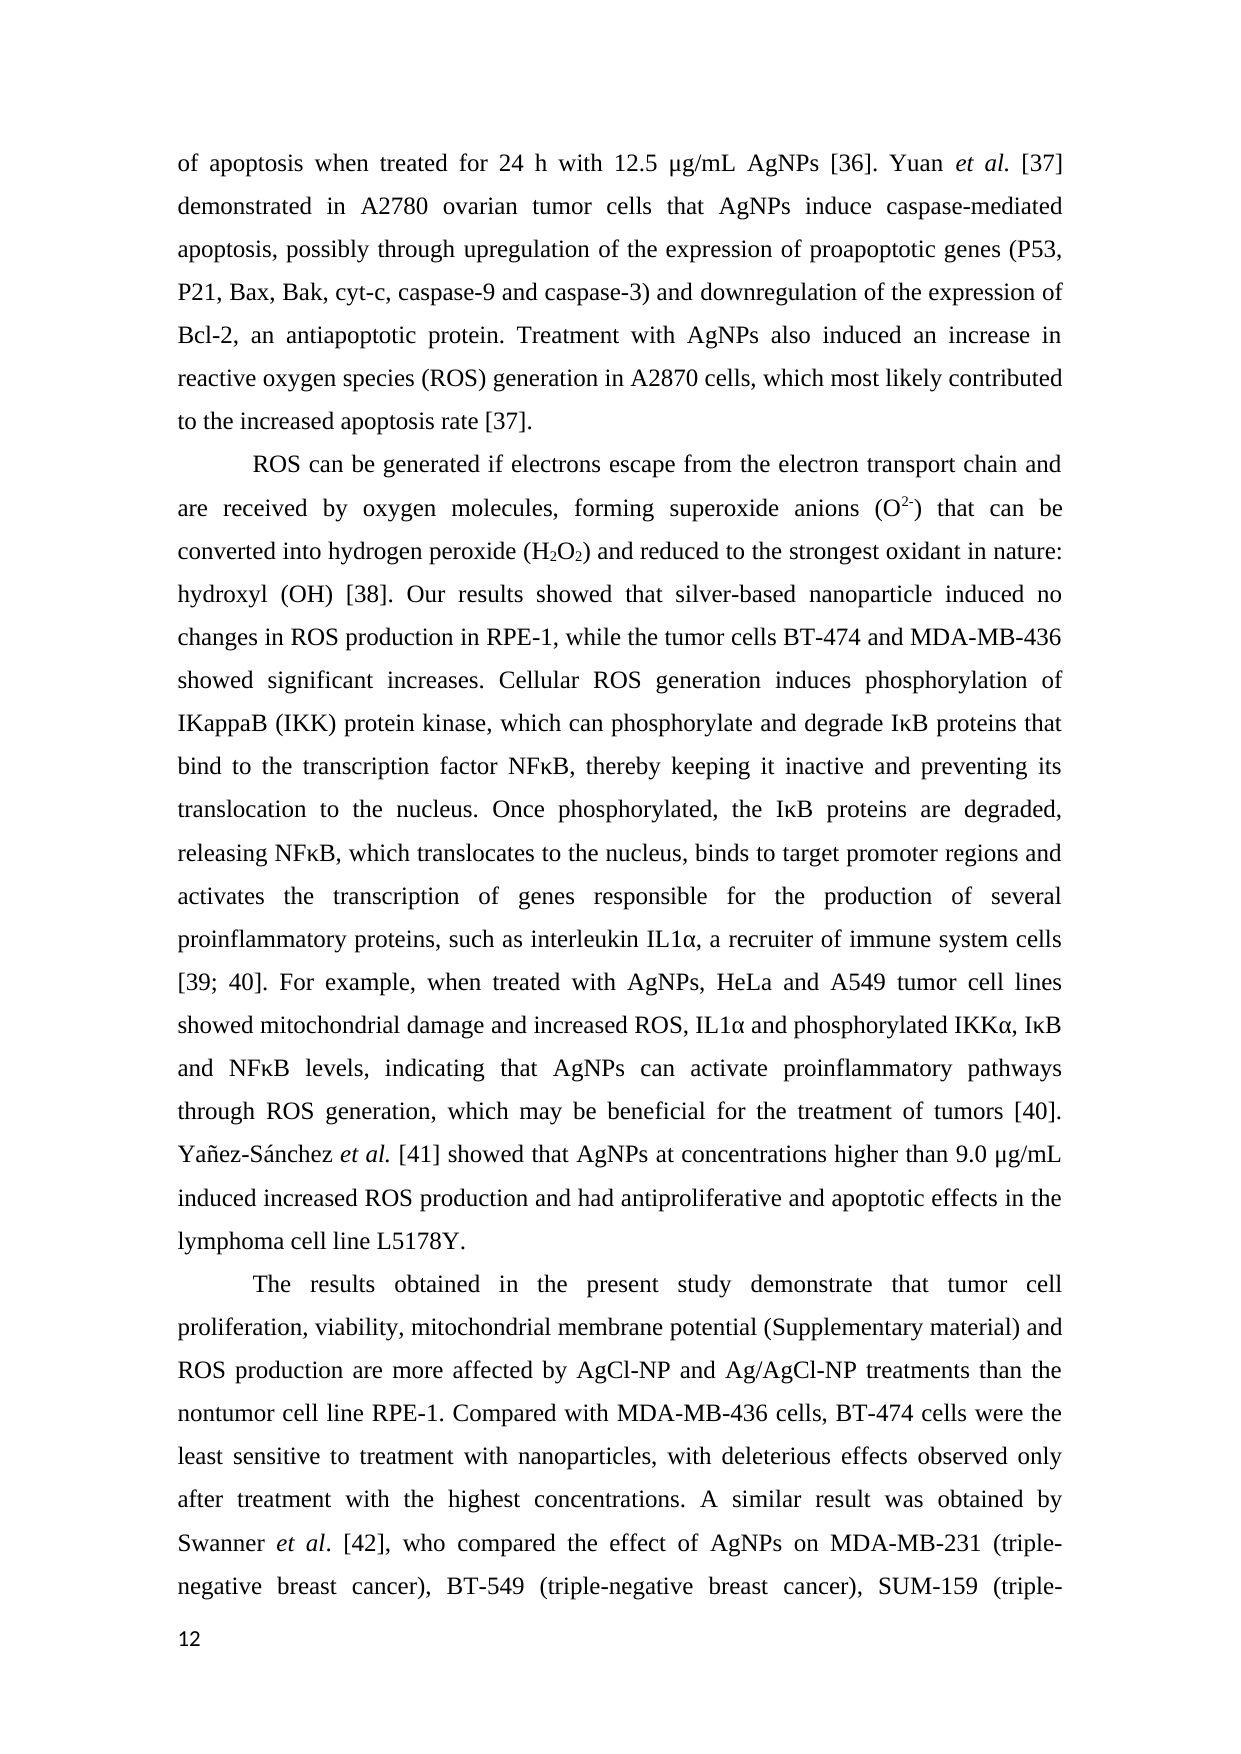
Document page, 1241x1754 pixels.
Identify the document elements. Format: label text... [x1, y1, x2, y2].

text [177, 1269, 1063, 1599]
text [177, 148, 1063, 435]
text ROS can be generated if electrons escape from the electron transport chain and are received by oxygen molecules, forming superoxide anions (O2-) that can be converted into hydrogen peroxide (H2O2) and reduced to the strongest oxidant in nature: hydroxyl (OH) [38]. Our results showed that silver-based nanoparticle induced no changes in ROS production in RPE-1, while the tumor cells BT-474 and MDA-MB-436 showed significant increases. Cellular ROS generation induces phosphorylation of IKappaB (IKK) protein kinase, which can phosphorylate and degrade IκB proteins that bind to the transcription factor NFκB, thereby keeping it inactive and preventing its translocation to the nucleus. Once phosphorylated, the IκB proteins are degraded, releasing NFκB, which translocates to the nucleus, binds to target promoter regions and activates the transcription of genes responsible for the production of several proinflammatory proteins, such as interleukin IL1α, a recruiter of immune system cells [39; 40]. For example, when treated with AgNPs, HeLa and A549 tumor cell lines showed mitochondrial damage and increased ROS, IL1α and phosphorylated IKKα, IκB and NFκB levels, indicating that AgNPs can activate proinflammatory pathways through ROS generation, which may be beneficial for the treatment of tumors [40]. Yañez-Sánchez et al. [41] showed that AgNPs at concentrations higher than 9.0 μg/mL induced increased ROS production and had antiproliferative and apoptotic effects in the lymphoma cell line L5178Y. [177, 449, 1063, 1254]
